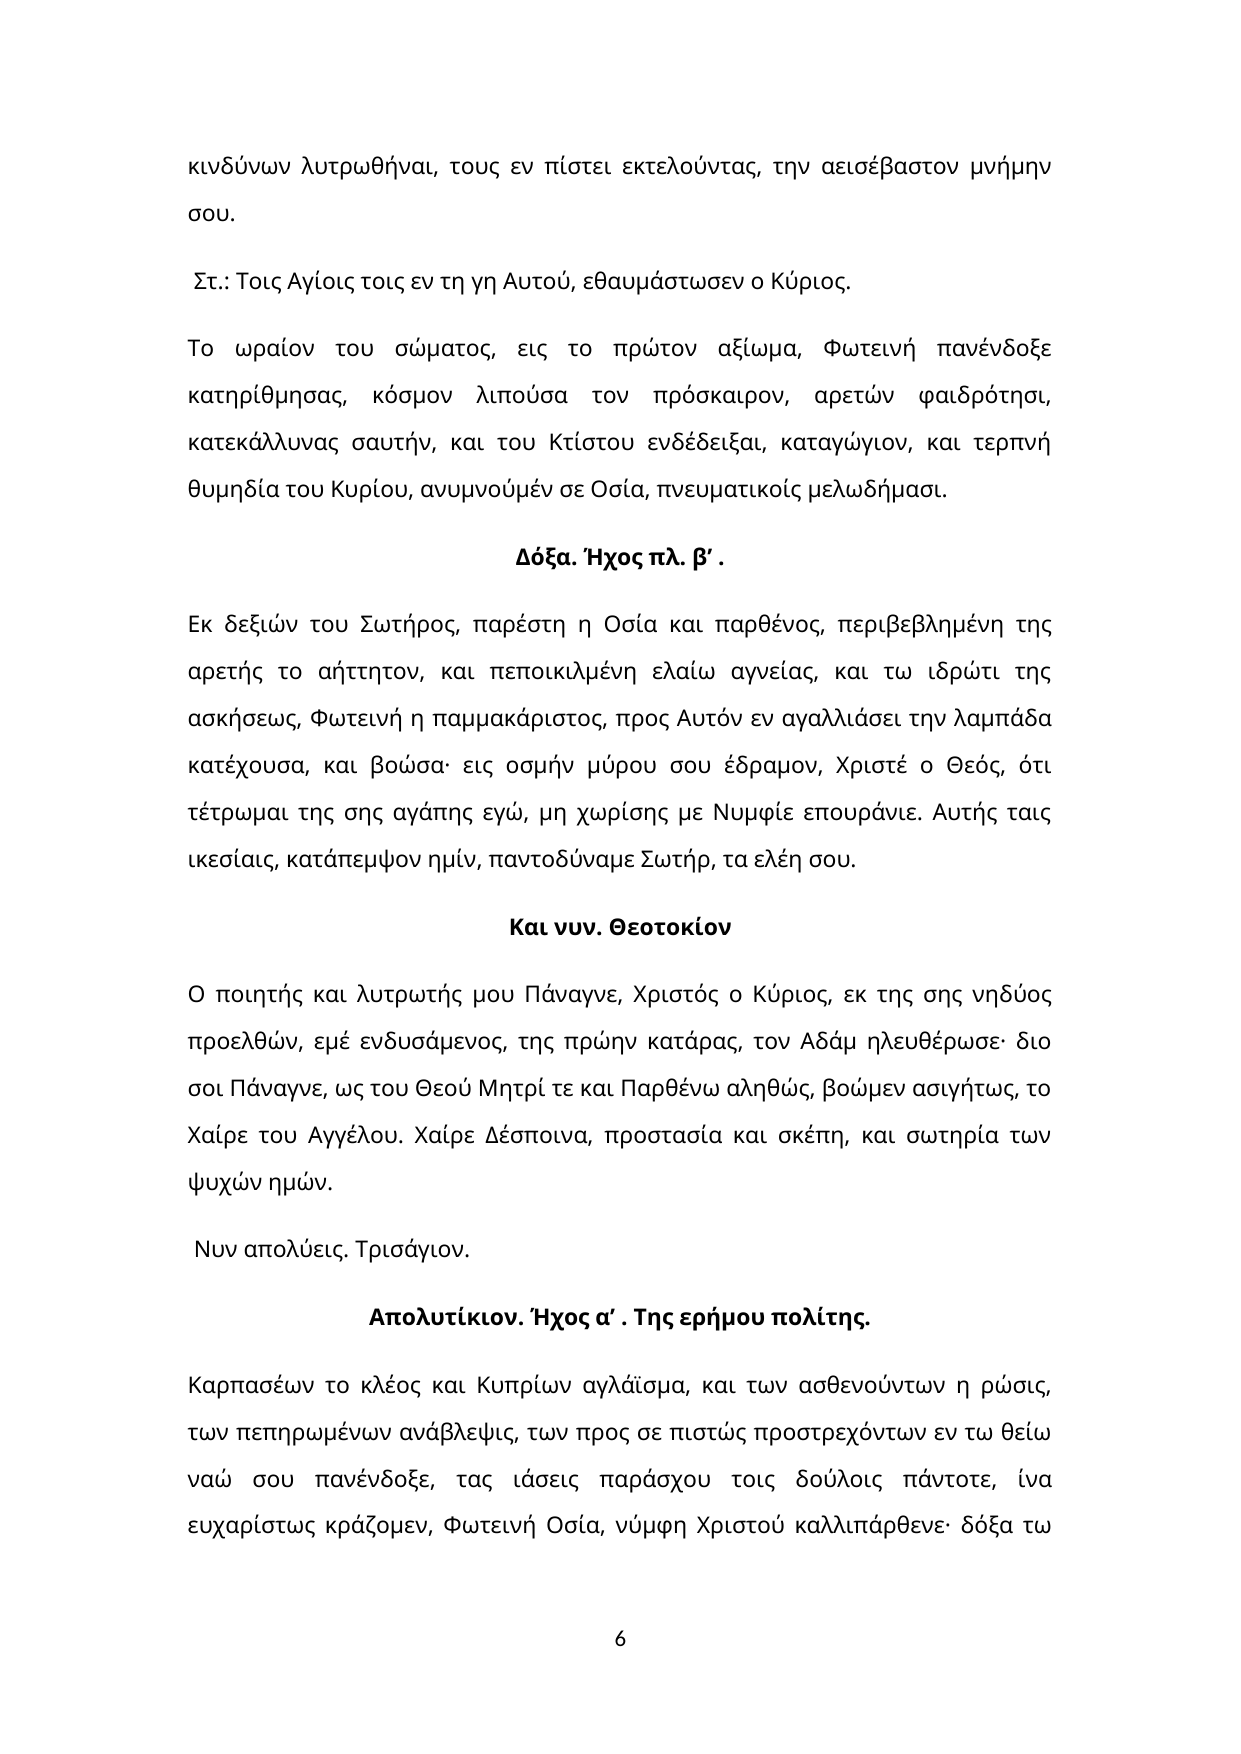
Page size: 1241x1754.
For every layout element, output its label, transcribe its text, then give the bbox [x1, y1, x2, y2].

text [187, 1369, 1053, 1541]
text Ο ποιητής και λυτρωτής μου Πάναγνε, Χριστός ο Κύριος, εκ της σης νηδύος προελθών, εμέ ενδυσάμενος, της πρώην κατάρας, τον Αδάμ ηλευθέρωσε· διο σοι Πάναγνε, ως του Θεού Μητρί τε και Παρθένω αληθώς, βοώμεν ασιγήτως, το Χαίρε του Αγγέλου. Χαίρε Δέσποινα, προστασία και σκέπη, και σωτηρία των ψυχών ημών. [187, 978, 1053, 1197]
text Εκ δεξιών του Σωτήρος, παρέστη η Οσία και παρθένος, περιβεβλημένη της αρετής το αήττητον, και πεποικιλμένη ελαίω αγνείας, και τω ιδρώτι της ασκήσεως, Φωτεινή η παμμακάριστος, προς Αυτόν εν αγαλλιάσει την λαμπάδα κατέχουσα, και βοώσα· εις οσμήν μύρου σου έδραμον, Χριστέ ο Θεός, ότι τέτρωμαι της σης αγάπης εγώ, μη χωρίσης με Νυμφίε επουράνιε. Αυτής ταις ικεσίαις, κατάπεμψον ημίν, παντοδύναμε Σωτήρ, τα ελέη σου. [187, 608, 1053, 874]
text Το ωραίον του σώματος, εις το πρώτον αξίωμα, Φωτεινή πανένδοξε κατηρίθμησας, κόσμον λιπούσα τον πρόσκαιρον, αρετών φαιδρότησι, κατεκάλλυνας σαυτήν, και του Κτίστου ενδέδειξαι, καταγώγιον, και τερπνή θυμηδία του Κυρίου, ανυμνούμέν σε Οσία, πνευματικοίς μελωδήμασι. [187, 332, 1053, 504]
text Και νυν. Θεοτοκίον [187, 910, 1053, 942]
text Στ.: Τοις Αγίοις τοις εν τη γη Αυτού, εθαυμάστωσεν ο Κύριος. [187, 264, 1053, 296]
text Απολυτίκιον. Ήχος α’ . Της ερήμου πολίτης. [187, 1301, 1053, 1332]
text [187, 150, 1053, 228]
text Δόξα. Ήχος πλ. β’ . [187, 541, 1053, 572]
text Νυν απολύεις. Τρισάγιον. [187, 1233, 1053, 1264]
